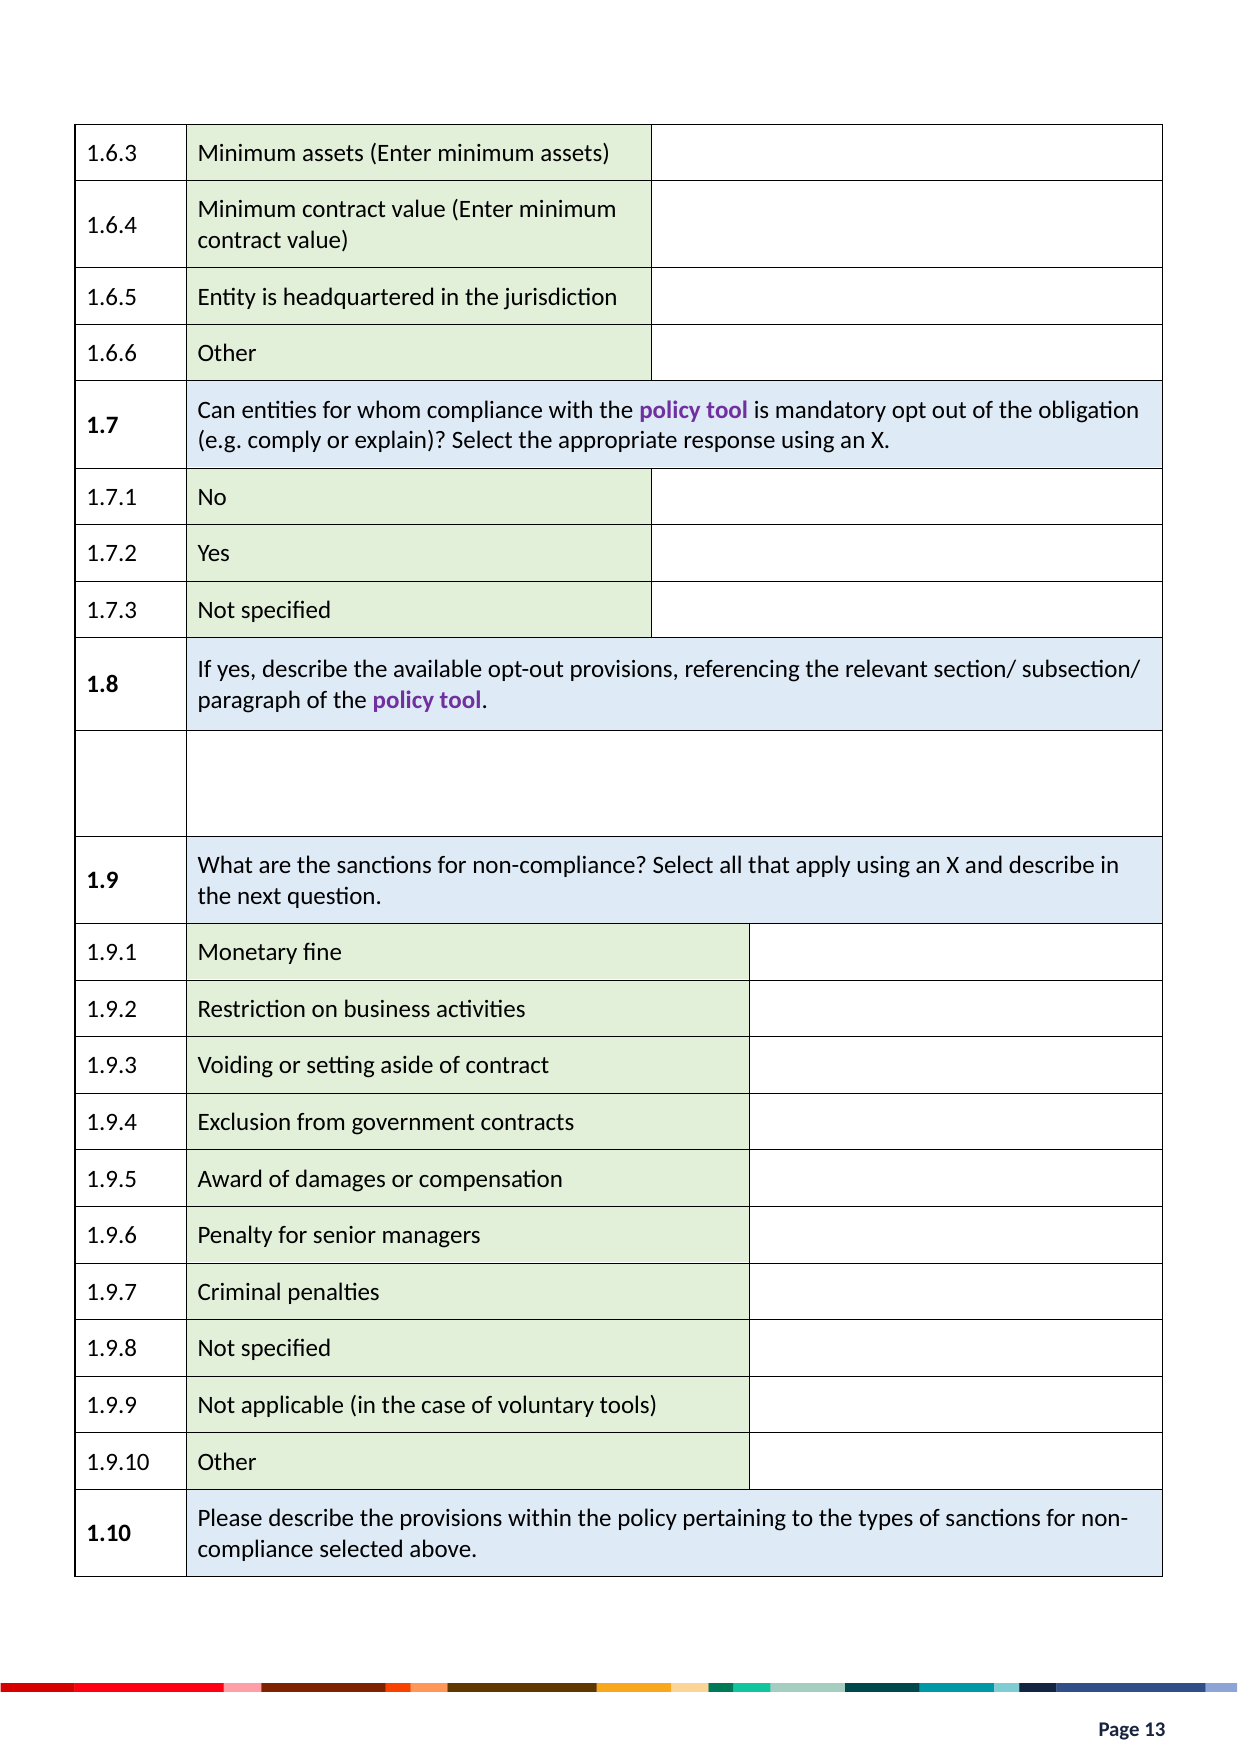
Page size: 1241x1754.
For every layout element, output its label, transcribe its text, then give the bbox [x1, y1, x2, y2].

table_cell [750, 1433, 1162, 1489]
table_cell [187, 731, 1162, 836]
table_cell 1.7 [76, 381, 186, 467]
table_cell 1.9.5 [76, 1150, 186, 1206]
table_cell Not specified [187, 1320, 749, 1376]
picture [0, 1683, 1236, 1692]
table_cell If yes, describe the available opt-out provisions, referencing the relevant section/ subsection/ paragraph of the policy tool. [187, 638, 1162, 730]
table_cell 1.10 [76, 1490, 186, 1576]
table_cell [750, 1037, 1162, 1093]
table_cell Not specified [187, 582, 651, 637]
table_cell 1.9.6 [76, 1207, 186, 1262]
table_cell What are the sanctions for non-compliance? Select all that apply using an X and describe in the next question. [187, 837, 1162, 923]
table_cell [652, 181, 1162, 267]
table_cell 1.9.7 [76, 1264, 186, 1319]
table_cell Minimum contract value (Enter minimum contract value) [187, 181, 651, 267]
table_cell Other [187, 1433, 749, 1489]
table_cell [76, 731, 186, 836]
table_cell [750, 1264, 1162, 1319]
table_cell [652, 525, 1162, 581]
table_cell Can entities for whom compliance with the policy tool is mandatory opt out of the obligation (e.g. comply or explain)? Select the appropriate response using an X. [187, 381, 1162, 467]
table_cell 1.9 [76, 837, 186, 923]
table_cell [652, 268, 1162, 324]
table_cell 1.6.4 [76, 181, 186, 267]
table_cell 1.9.1 [76, 924, 186, 979]
table_cell 1.6.5 [76, 268, 186, 324]
table_cell No [187, 469, 651, 524]
table_cell [750, 1377, 1162, 1432]
table_cell 1.9.2 [76, 981, 186, 1036]
table_cell Criminal penalties [187, 1264, 749, 1319]
table_cell Restriction on business activities [187, 981, 749, 1036]
table_cell Please describe the provisions within the policy pertaining to the types of sanctions for non-compliance selected above. [187, 1490, 1162, 1576]
table_cell Not applicable (in the case of voluntary tools) [187, 1377, 749, 1432]
table_cell 1.9.3 [76, 1037, 186, 1093]
table_cell 1.6.6 [76, 325, 186, 380]
table_cell [652, 469, 1162, 524]
table_cell 1.9.10 [76, 1433, 186, 1489]
table_cell [750, 1320, 1162, 1376]
table_cell Penalty for senior managers [187, 1207, 749, 1262]
table_cell Yes [187, 525, 651, 581]
table_cell [750, 1150, 1162, 1206]
table_cell Other [187, 325, 651, 380]
table_cell 1.9.4 [76, 1094, 186, 1149]
table_cell [652, 125, 1162, 180]
table_cell 1.9.8 [76, 1320, 186, 1376]
table_cell [750, 981, 1162, 1036]
table_cell Minimum assets (Enter minimum assets) [187, 125, 651, 180]
table_cell 1.6.3 [76, 125, 186, 180]
table_cell [750, 1094, 1162, 1149]
table_cell [750, 924, 1162, 979]
table_cell 1.8 [76, 638, 186, 730]
table_cell [652, 582, 1162, 637]
table_cell [652, 325, 1162, 380]
table_cell 1.7.3 [76, 582, 186, 637]
table_cell Award of damages or compensation [187, 1150, 749, 1206]
table_cell [750, 1207, 1162, 1262]
table_cell Monetary fine [187, 924, 749, 979]
table_cell 1.7.2 [76, 525, 186, 581]
table_cell Entity is headquartered in the jurisdiction [187, 268, 651, 324]
table_cell 1.9.9 [76, 1377, 186, 1432]
table_cell Exclusion from government contracts [187, 1094, 749, 1149]
table_cell Voiding or setting aside of contract [187, 1037, 749, 1093]
table_cell 1.7.1 [76, 469, 186, 524]
